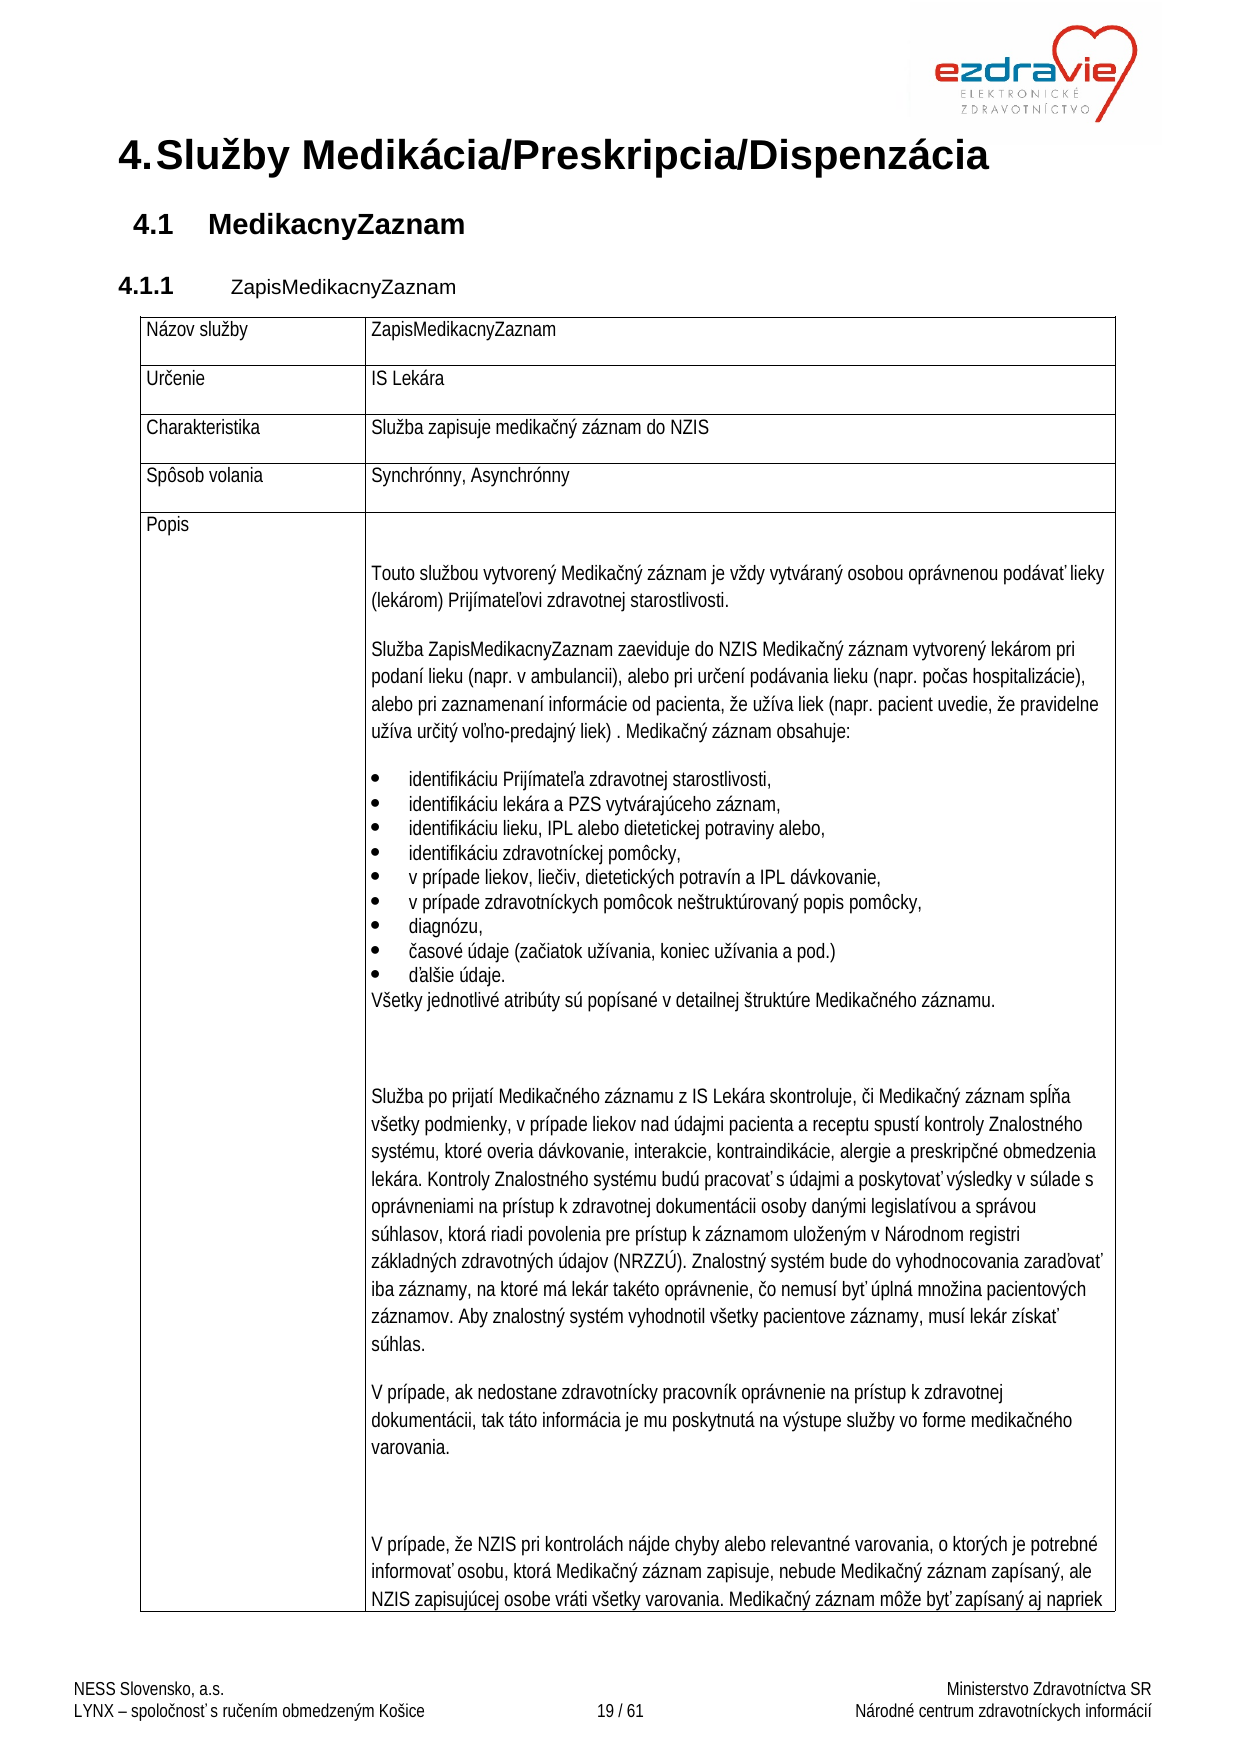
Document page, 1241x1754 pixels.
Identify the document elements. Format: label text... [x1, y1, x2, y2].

table_header Názov služby [141, 318, 365, 365]
table_header ZapisMedikacnyZaznam [366, 318, 1115, 365]
table_cell IS Lekára [366, 366, 1115, 414]
table_cell Služba zapisuje medikačný záznam do NZIS [366, 415, 1115, 463]
subtitle ZapisMedikacnyZaznam [118, 271, 1137, 299]
table_cell Charakteristika [141, 415, 365, 463]
picture [896, 2, 1162, 145]
table_cell Synchrónny, Asynchrónny [366, 464, 1115, 512]
table_cell Spôsob volania [141, 464, 365, 512]
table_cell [366, 513, 1115, 1611]
table_cell Určenie [141, 366, 365, 414]
subtitle MedikacnyZaznam [133, 207, 1137, 241]
subtitle Služby Medikácia/Preskripcia/Dispenzácia [118, 131, 1137, 178]
table_cell Popis [141, 513, 365, 1611]
